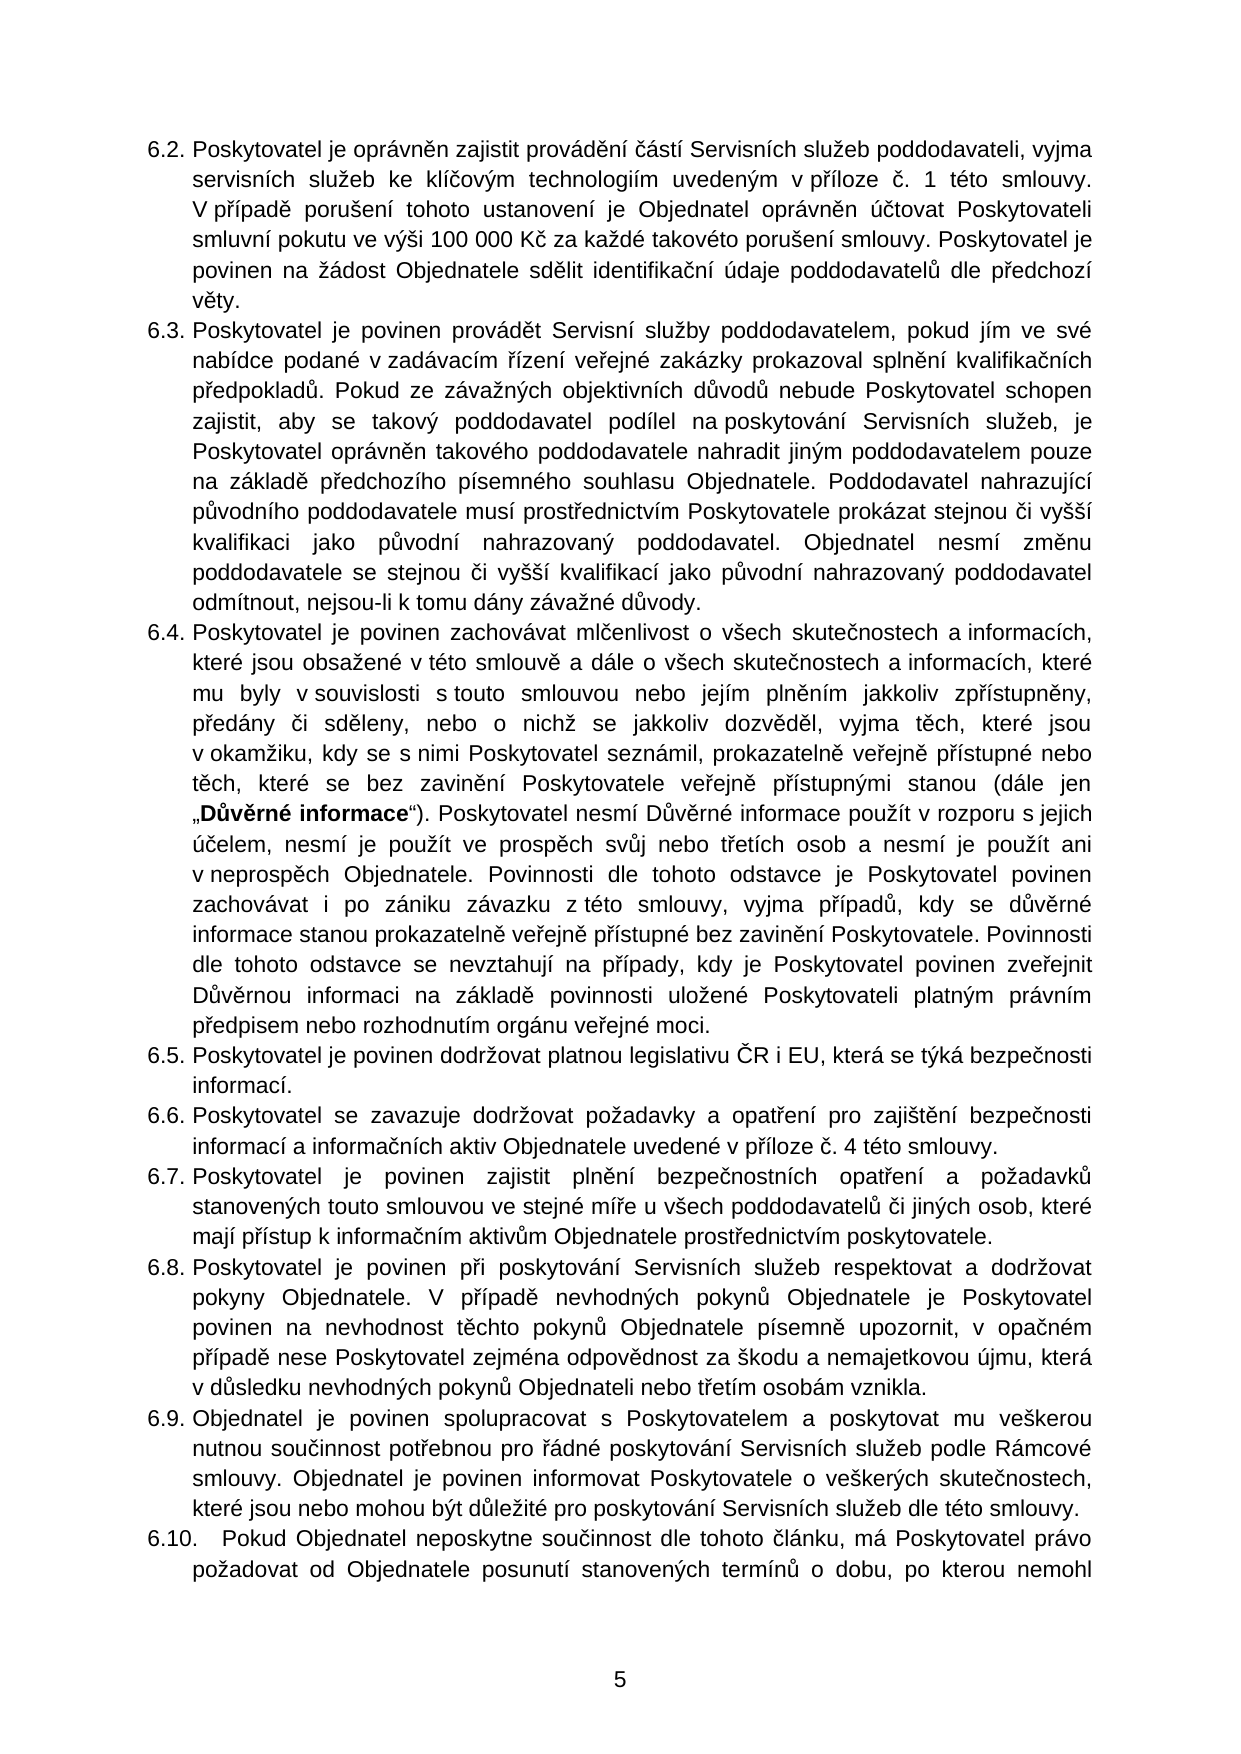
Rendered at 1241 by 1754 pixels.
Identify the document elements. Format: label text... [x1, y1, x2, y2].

list Poskytovatel je povinen provádět Servisní služby poddodavatelem, pokud jím ve své nabídce podané v zadávacím řízení veřejné zakázky prokazoval splnění kvalifikačních předpokladů. Pokud ze závažných objektivních důvodů nebude Poskytovatel schopen zajistit, aby se takový poddodavatel podílel na poskytování Servisních služeb, je Poskytovatel oprávněn takového poddodavatele nahradit jiným poddodavatelem pouze na základě předchozího písemného souhlasu Objednatele. Poddodavatel nahrazující původního poddodavatele musí prostřednictvím Poskytovatele prokázat stejnou či vyšší kvalifikaci jako původní nahrazovaný poddodavatel. Objednatel nesmí změnu poddodavatele se stejnou či vyšší kvalifikací jako původní nahrazovaný poddodavatel odmítnout, nejsou-li k tomu dány závažné důvody. [147, 317, 1092, 615]
list Objednatel je povinen spolupracovat s Poskytovatelem a poskytovat mu veškerou nutnou součinnost potřebnou pro řádné poskytování Servisních služeb podle Rámcové smlouvy. Objednatel je povinen informovat Poskytovatele o veškerých skutečnostech, které jsou nebo mohou být důležité pro poskytování Servisních služeb dle této smlouvy. [147, 1404, 1092, 1522]
list Poskytovatel je povinen při poskytování Servisních služeb respektovat a dodržovat pokyny Objednatele. V případě nevhodných pokynů Objednatele je Poskytovatel povinen na nevhodnost těchto pokynů Objednatele písemně upozornit, v opačném případě nese Poskytovatel zejména odpovědnost za škodu a nemajetkovou újmu, která v důsledku nevhodných pokynů Objednateli nebo třetím osobám vznikla. [147, 1253, 1092, 1401]
list Poskytovatel je oprávněn zajistit provádění částí Servisních služeb poddodavateli, vyjma servisních služeb ke klíčovým technologiím uvedeným v příloze č. 1 této smlouvy. V případě porušení tohoto ustanovení je Objednatel oprávněn účtovat Poskytovateli smluvní pokutu ve výši 100 000 Kč za každé takovéto porušení smlouvy. Poskytovatel je povinen na žádost Objednatele sdělit identifikační údaje poddodavatelů dle předchozí věty. [147, 136, 1092, 313]
list Poskytovatel se zavazuje dodržovat požadavky a opatření pro zajištění bezpečnosti informací a informačních aktiv Objednatele uvedené v příloze č. 4 této smlouvy. [147, 1102, 1092, 1159]
list Poskytovatel je povinen zachovávat mlčenlivost o všech skutečnostech a informacích, které jsou obsažené v této smlouvě a dále o všech skutečnostech a informacích, které mu byly v souvislosti s touto smlouvou nebo jejím plněním jakkoliv zpřístupněny, předány či sděleny, nebo o nichž se jakkoliv dozvěděl, vyjma těch, které jsou v okamžiku, kdy se s nimi Poskytovatel seznámil, prokazatelně veřejně přístupné nebo těch, které se bez zavinění Poskytovatele veřejně přístupnými stanou (dále jen „Důvěrné informace“). Poskytovatel nesmí Důvěrné informace použít v rozporu s jejich účelem, nesmí je použít ve prospěch svůj nebo třetích osob a nesmí je použít ani v neprospěch Objednatele. Povinnosti dle tohoto odstavce je Poskytovatel povinen zachovávat i po zániku závazku z této smlouvy, vyjma případů, kdy se důvěrné informace stanou prokazatelně veřejně přístupné bez zavinění Poskytovatele. Povinnosti dle tohoto odstavce se nevztahují na případy, kdy je Poskytovatel povinen zveřejnit Důvěrnou informaci na základě povinnosti uložené Poskytovateli platným právním předpisem nebo rozhodnutím orgánu veřejné moci. [147, 619, 1092, 1038]
list Poskytovatel je povinen zajistit plnění bezpečnostních opatření a požadavků stanovených touto smlouvou ve stejné míře u všech poddodavatelů či jiných osob, které mají přístup k informačním aktivům Objednatele prostřednictvím poskytovatele. [147, 1163, 1092, 1250]
list Poskytovatel je povinen dodržovat platnou legislativu ČR i EU, která se týká bezpečnosti informací. [147, 1042, 1092, 1099]
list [147, 1525, 1092, 1582]
